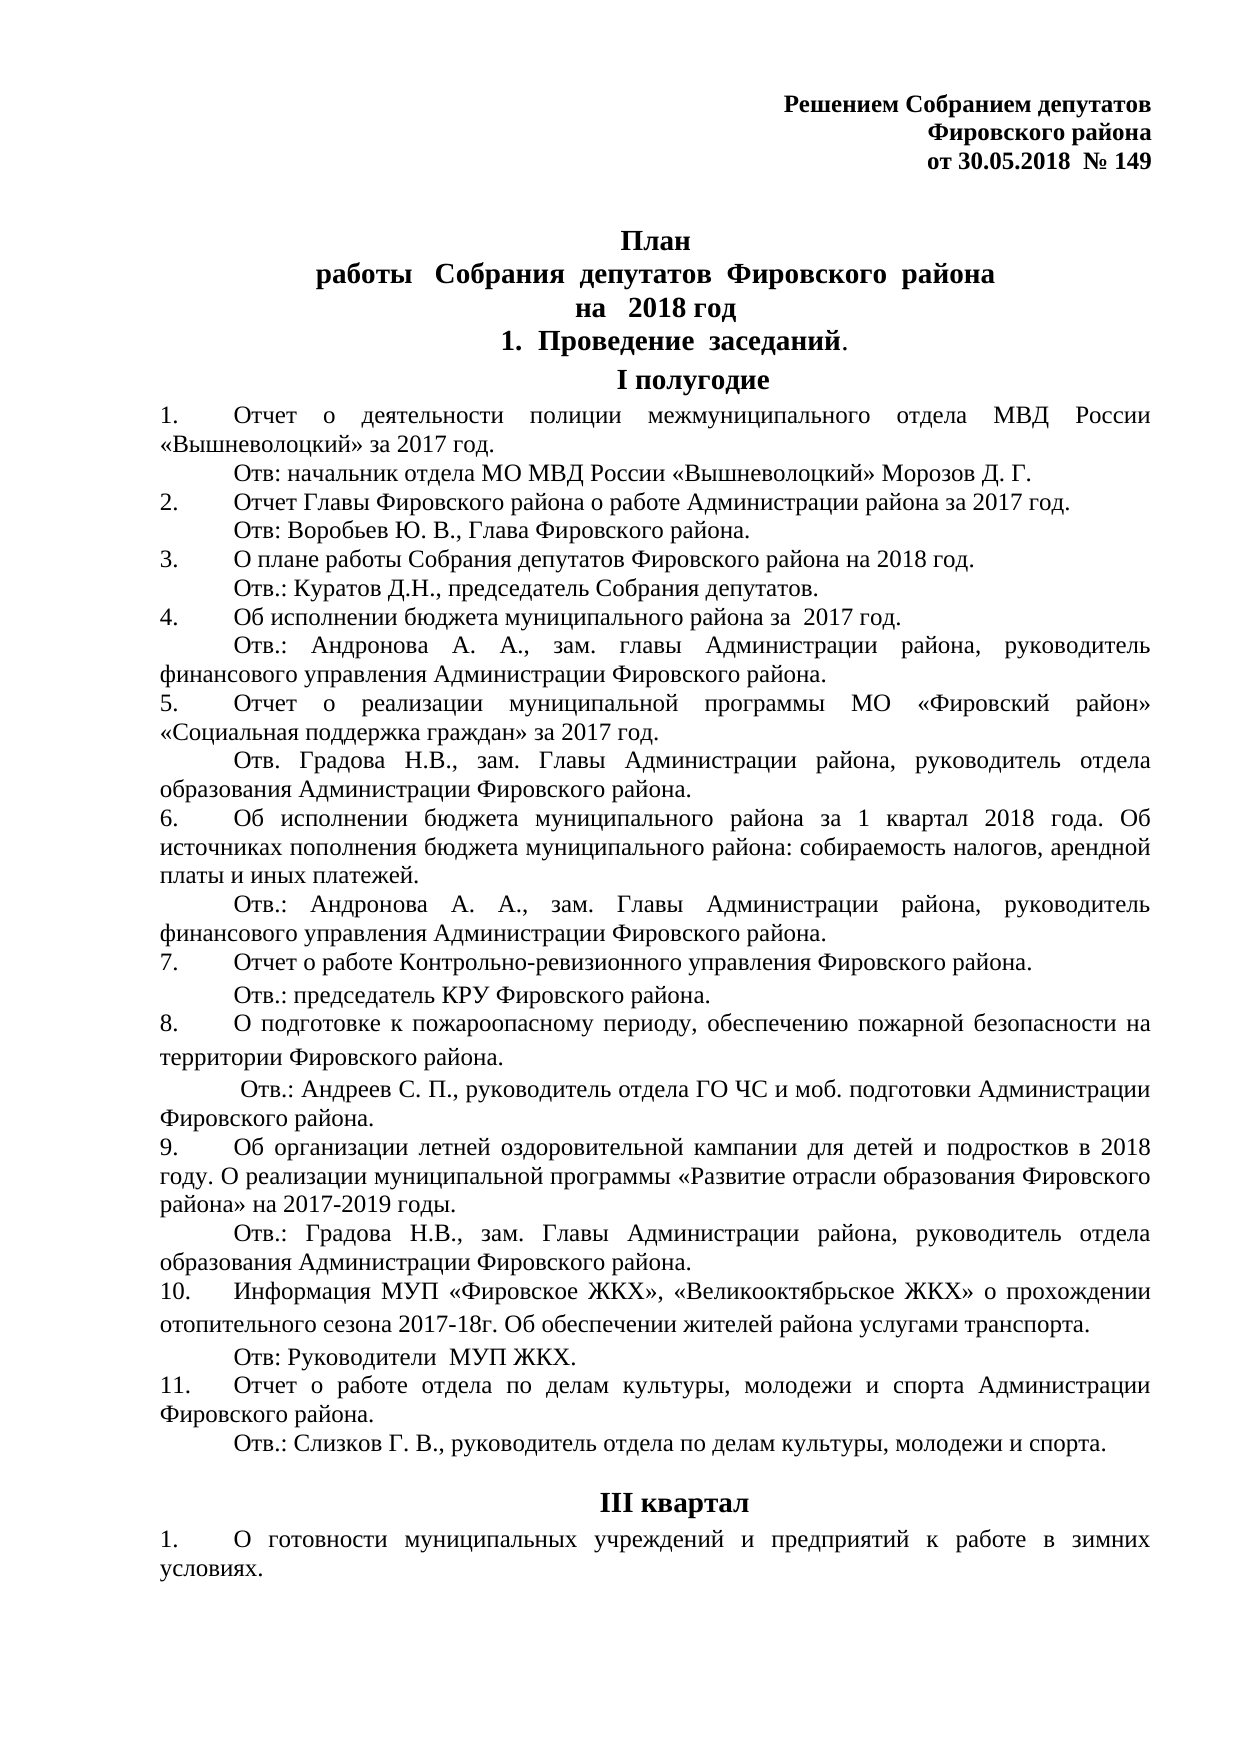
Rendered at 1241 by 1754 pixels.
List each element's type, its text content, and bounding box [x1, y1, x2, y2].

text от 30.05.2018 № 149 [159, 146, 1152, 175]
text Отв.: Слизков Г. В., руководитель отдела по делам культуры, молодежи и спорта. [204, 1428, 1152, 1457]
text Фировского района [159, 117, 1152, 146]
list Об организации летней оздоровительной кампании для детей и подростков в 2018 году. О реализации муниципальной программы «Развитие отрасли образования Фировского района» на 2017-2019 годы. [159, 1132, 1152, 1218]
text на 2018 год [159, 290, 1152, 323]
text Отв.: Куратов Д.Н., председатель Собрания депутатов. [204, 573, 1152, 602]
list Отв. Градова Н.В., зам. Главы Администрации района, руководитель отдела образования Администрации Фировского района. [159, 746, 1152, 803]
list Отв.: Андронова А. А., зам. главы Администрации района, руководитель финансового управления Администрации Фировского района. [159, 631, 1152, 688]
list О готовности муниципальных учреждений и предприятий к работе в зимних условиях. [159, 1524, 1152, 1582]
list Об исполнении бюджета муниципального района за 1 квартал 2018 года. Об источниках пополнения бюджета муниципального района: собираемость налогов, арендной платы и иных платежей. [159, 803, 1152, 889]
list Отчет Главы Фировского района о работе Администрации района за 2017 год. [159, 487, 1152, 516]
list Отв.: Андронова А. А., зам. Главы Администрации района, руководитель финансового управления Администрации Фировского района. [159, 889, 1152, 947]
list Отчет о деятельности полиции межмуниципального отдела МВД России «Вышневолоцкий» за 2017 год. [159, 401, 1152, 458]
text План [159, 223, 1152, 256]
list Отв.: Градова Н.В., зам. Главы Администрации района, руководитель отдела образования Администрации Фировского района. [159, 1218, 1152, 1276]
list О плане работы Собрания депутатов Фировского района на 2018 год. [159, 544, 1152, 573]
list Информация МУП «Фировское ЖКХ», «Великооктябрьское ЖКХ» о прохождении отопительного сезона 2017-18г. Об обеспечении жителей района услугами транспорта. [159, 1276, 1152, 1338]
list Проведение заседаний. [197, 323, 1152, 357]
text работы Собрания депутатов Фировского района [159, 256, 1152, 290]
list Отв: Воробьев Ю. В., Глава Фировского района. [204, 516, 1152, 544]
list Отчет о работе Контрольно-ревизионного управления Фировского района. [159, 947, 1152, 976]
list Об исполнении бюджета муниципального района за 2017 год. [159, 602, 1152, 631]
list III квартал [197, 1486, 1152, 1519]
list Отчет о реализации муниципальной программы МО «Фировский район» «Социальная поддержка граждан» за 2017 год. [159, 688, 1152, 746]
list Отв.: председатель КРУ Фировского района. [197, 980, 1152, 1008]
list О подготовке к пожароопасному периоду, обеспечению пожарной безопасности на территории Фировского района. [159, 1008, 1152, 1070]
list Отв: начальник отдела МО МВД России «Вышневолоцкий» Морозов Д. Г. [204, 458, 1152, 487]
list I полугодие [234, 362, 1152, 396]
list Отчет о работе отдела по делам культуры, молодежи и спорта Администрации Фировского района. [159, 1371, 1152, 1428]
text Отв: Руководители МУП ЖКХ. [197, 1342, 1152, 1371]
text Решением Собранием депутатов [159, 89, 1152, 117]
list Отв.: Андреев С. П., руководитель отдела ГО ЧС и моб. подготовки Администрации Фировского района. [159, 1074, 1152, 1132]
